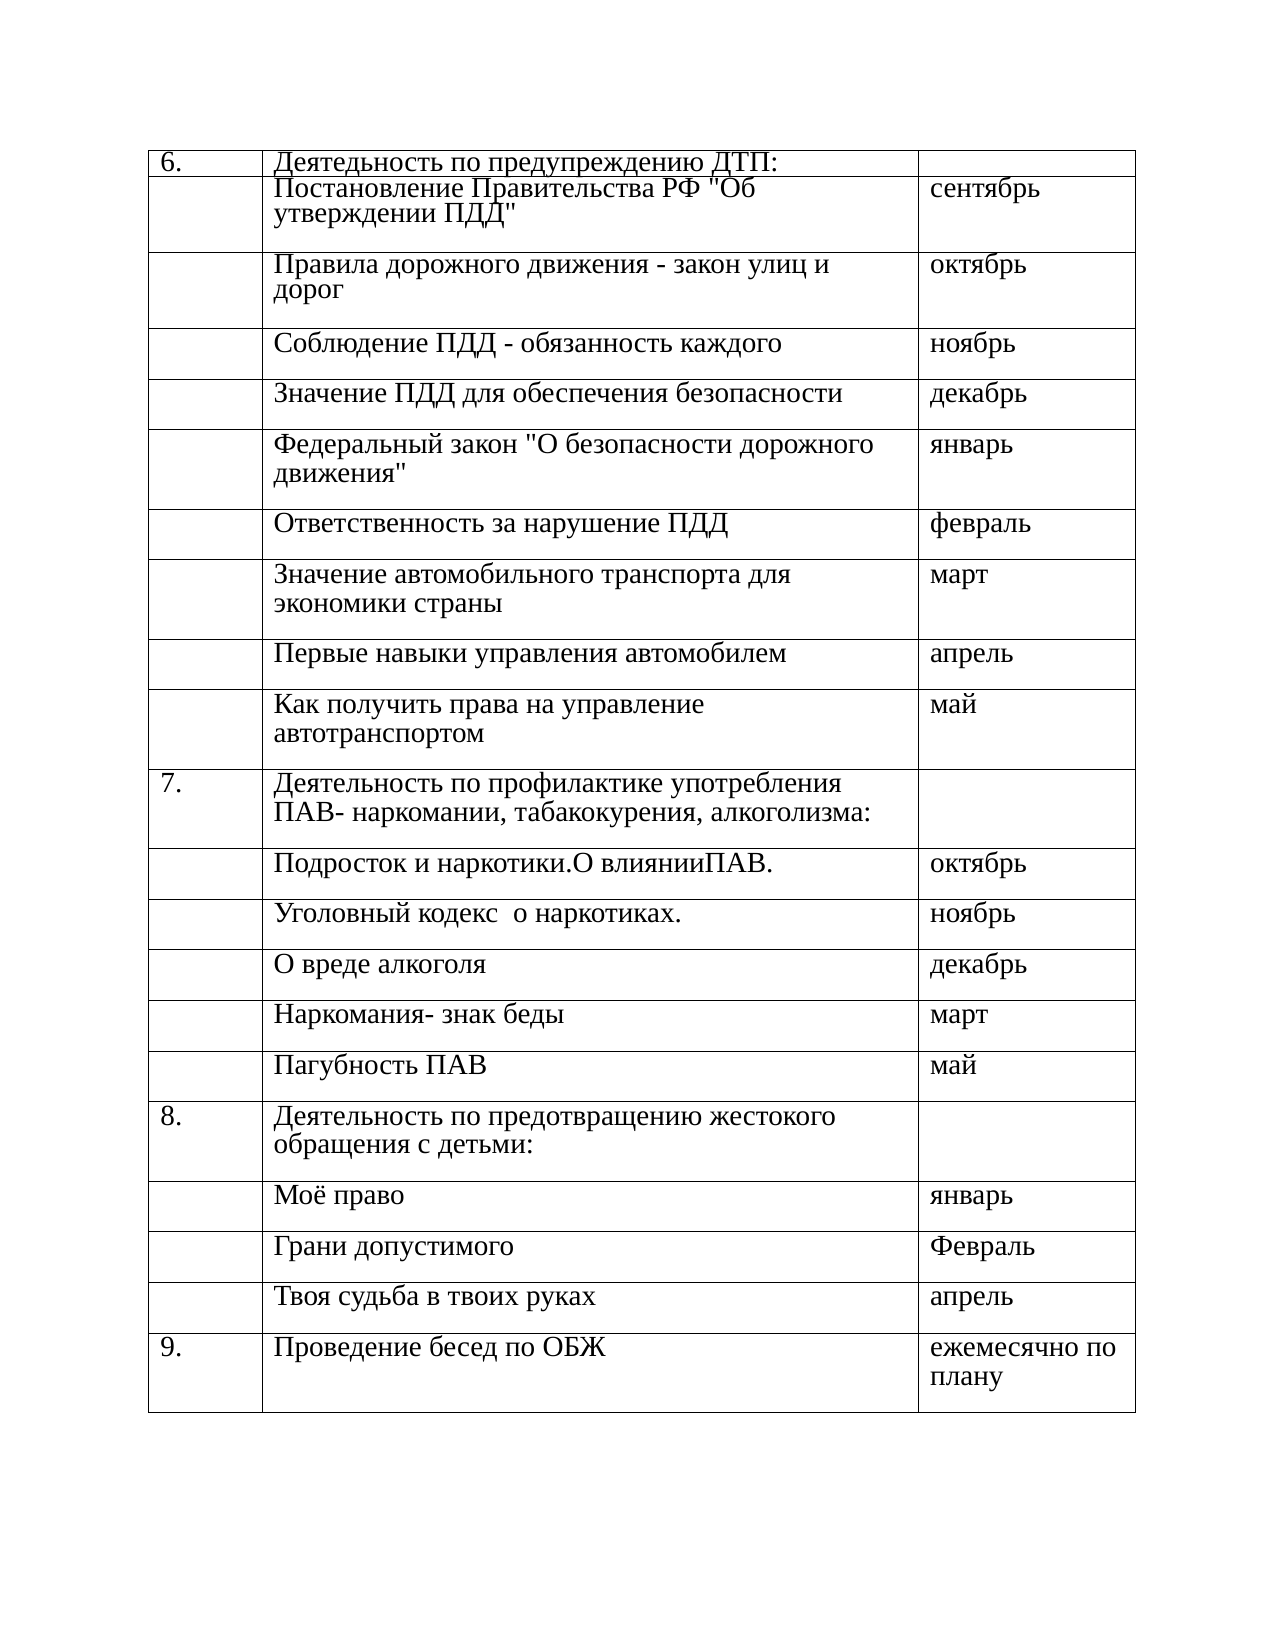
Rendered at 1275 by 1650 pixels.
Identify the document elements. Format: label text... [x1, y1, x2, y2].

table_cell Ответственность за нарушение ПДД [263, 510, 918, 559]
table_cell [149, 1182, 262, 1231]
table_cell [149, 1001, 262, 1051]
table_cell [149, 430, 262, 509]
table_cell апрель [919, 1283, 1135, 1332]
table_cell Наркомания- знак беды [263, 1001, 918, 1051]
table_cell 6. [149, 151, 262, 176]
table_cell Проведение бесед по ОБЖ [263, 1334, 918, 1412]
table_cell [149, 950, 262, 1000]
table_cell [919, 1102, 1135, 1181]
table_cell [149, 380, 262, 429]
table_cell Деятедьность по предупреждению ДТП: [263, 151, 918, 176]
table_cell февраль [919, 510, 1135, 559]
table_cell О вреде алкоголя [263, 950, 918, 1000]
table_cell 7. [149, 770, 262, 848]
table_cell декабрь [919, 380, 1135, 429]
table_cell ноябрь [919, 900, 1135, 949]
table_cell октябрь [919, 849, 1135, 899]
table_cell Федеральный закон "О безопасности дорожного движения" [263, 430, 918, 509]
table_cell апрель [919, 640, 1135, 689]
table_cell Значение ПДД для обеспечения безопасности [263, 380, 918, 429]
table_cell Как получить права на управление автотранспортом [263, 690, 918, 769]
table_cell [149, 329, 262, 379]
table_cell ноябрь [919, 329, 1135, 379]
table_cell декабрь [919, 950, 1135, 1000]
table_cell январь [919, 1182, 1135, 1231]
table_cell [149, 1052, 262, 1101]
table_cell Значение автомобильного транспорта для экономики страны [263, 560, 918, 639]
table_cell [149, 1232, 262, 1282]
table_cell Правила дорожного движения - закон улиц и дорог [263, 253, 918, 328]
table_cell октябрь [919, 253, 1135, 328]
table_cell [149, 560, 262, 639]
table_cell [149, 690, 262, 769]
table_cell 9. [149, 1334, 262, 1412]
table_cell [149, 640, 262, 689]
table_cell [149, 253, 262, 328]
table_cell Деятельность по предотвращению жестокого обращения с детьми: [263, 1102, 918, 1181]
table_cell ежемесячно по плану [919, 1334, 1135, 1412]
table_cell сентябрь [919, 177, 1135, 252]
table_cell Соблюдение ПДД - обязанность каждого [263, 329, 918, 379]
table_cell [919, 770, 1135, 848]
table_cell Уголовный кодекс о наркотиках. [263, 900, 918, 949]
table_cell [149, 900, 262, 949]
table_cell Подросток и наркотики.О влиянииПАВ. [263, 849, 918, 899]
table_cell [149, 1283, 262, 1332]
table_cell март [919, 560, 1135, 639]
table_cell Февраль [919, 1232, 1135, 1282]
table_cell Твоя судьба в твоих руках [263, 1283, 918, 1332]
table_cell [149, 510, 262, 559]
table_cell [149, 849, 262, 899]
table_cell Пагубность ПАВ [263, 1052, 918, 1101]
table_cell Постановление Правительства РФ "Об утверждении ПДД" [263, 177, 918, 252]
table_cell Моё право [263, 1182, 918, 1231]
table_cell май [919, 690, 1135, 769]
table_cell [919, 151, 1135, 176]
table_cell Первые навыки управления автомобилем [263, 640, 918, 689]
table_cell март [919, 1001, 1135, 1051]
table_cell Деятельность по профилактике употребления ПАВ- наркомании, табакокурения, алкоголизма: [263, 770, 918, 848]
table_cell январь [919, 430, 1135, 509]
table_cell 8. [149, 1102, 262, 1181]
table_cell [149, 177, 262, 252]
table_cell май [919, 1052, 1135, 1101]
table_cell Грани допустимого [263, 1232, 918, 1282]
